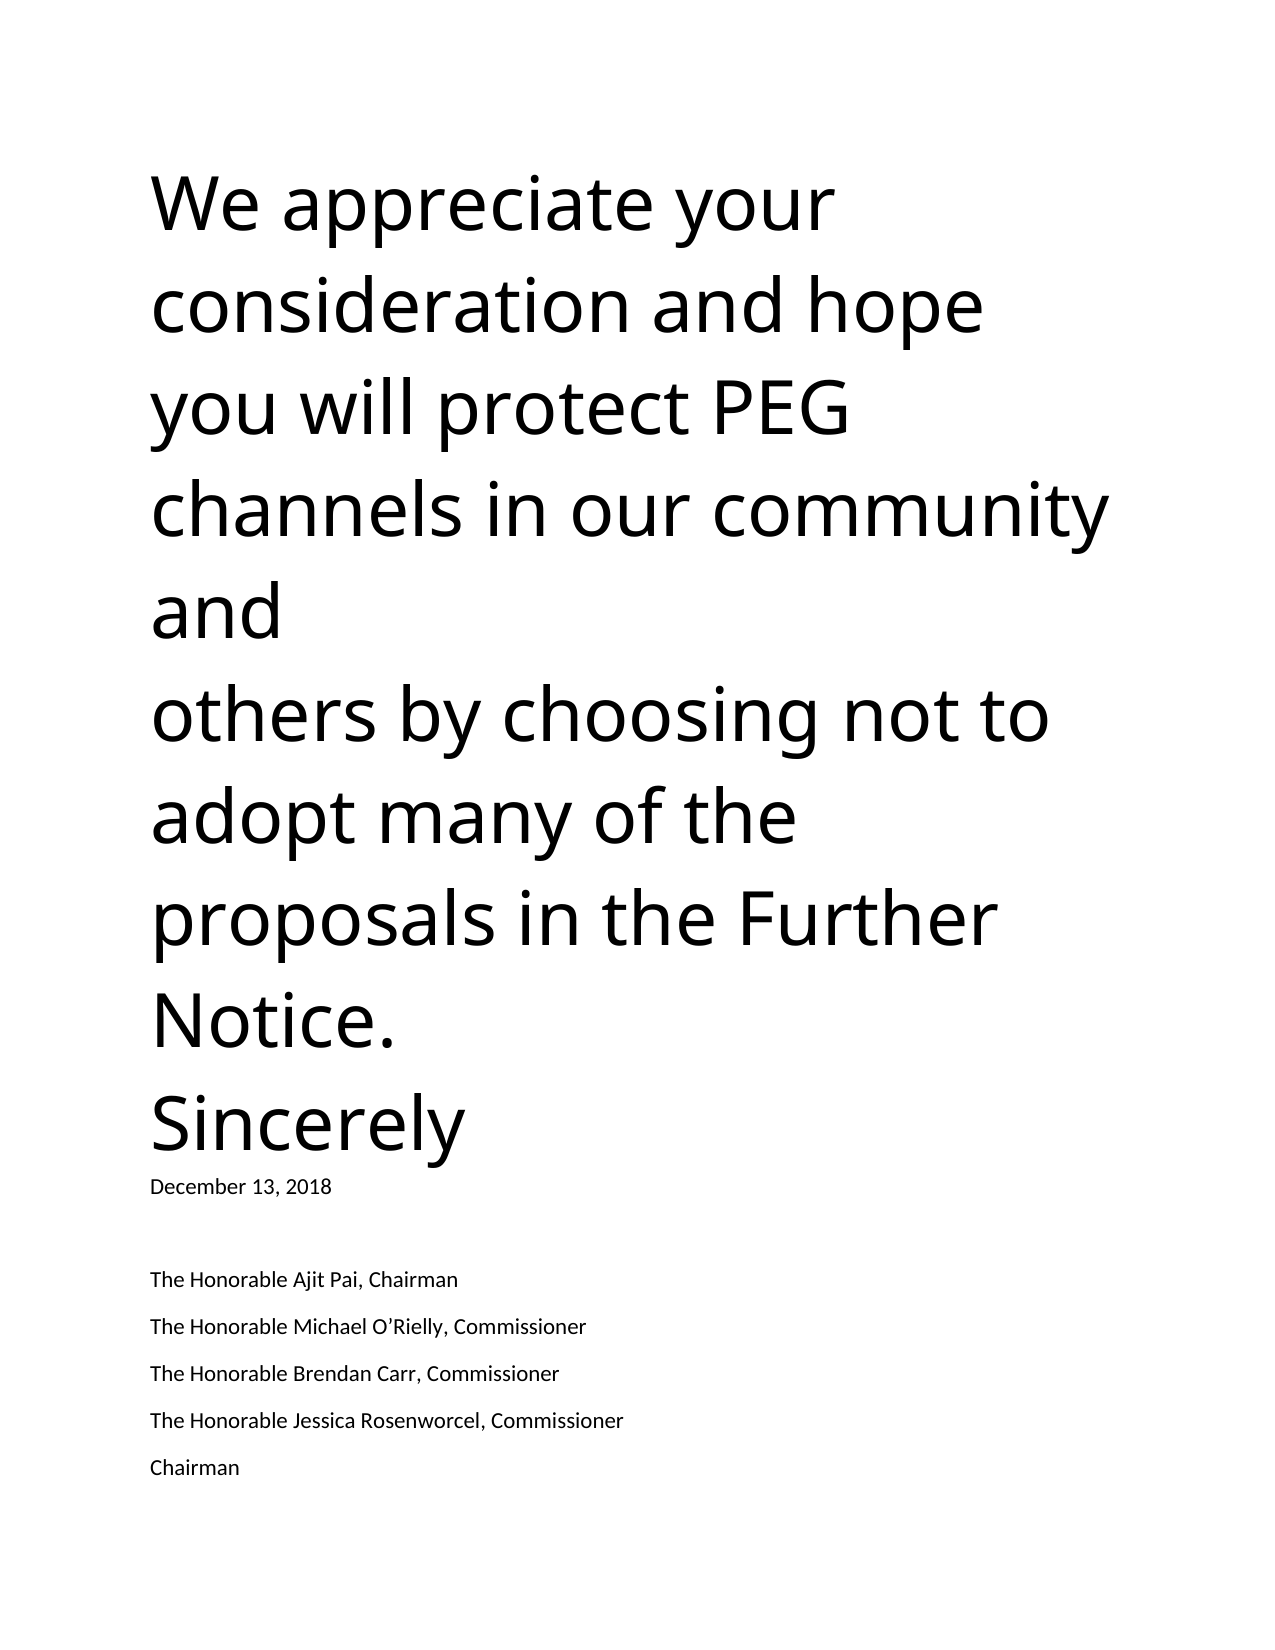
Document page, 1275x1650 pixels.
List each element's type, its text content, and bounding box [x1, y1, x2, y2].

text The Honorable Michael O’Rielly, Commissioner [150, 1312, 1125, 1341]
text December 13, 2018 [150, 1172, 1125, 1200]
text The Honorable Brendan Carr, Commissioner [150, 1359, 1125, 1387]
text The Honorable Ajit Pai, Chairman [150, 1266, 1125, 1294]
text Chairman [150, 1453, 1125, 1481]
text The Honorable Jessica Rosenworcel, Commissioner [150, 1406, 1125, 1434]
text We appreciate your consideration and hope you will protect PEG channels in our community and [150, 150, 1125, 661]
text Sincerely [150, 1070, 1125, 1172]
text others by choosing not to adopt many of the proposals in the Further Notice. [150, 661, 1125, 1070]
